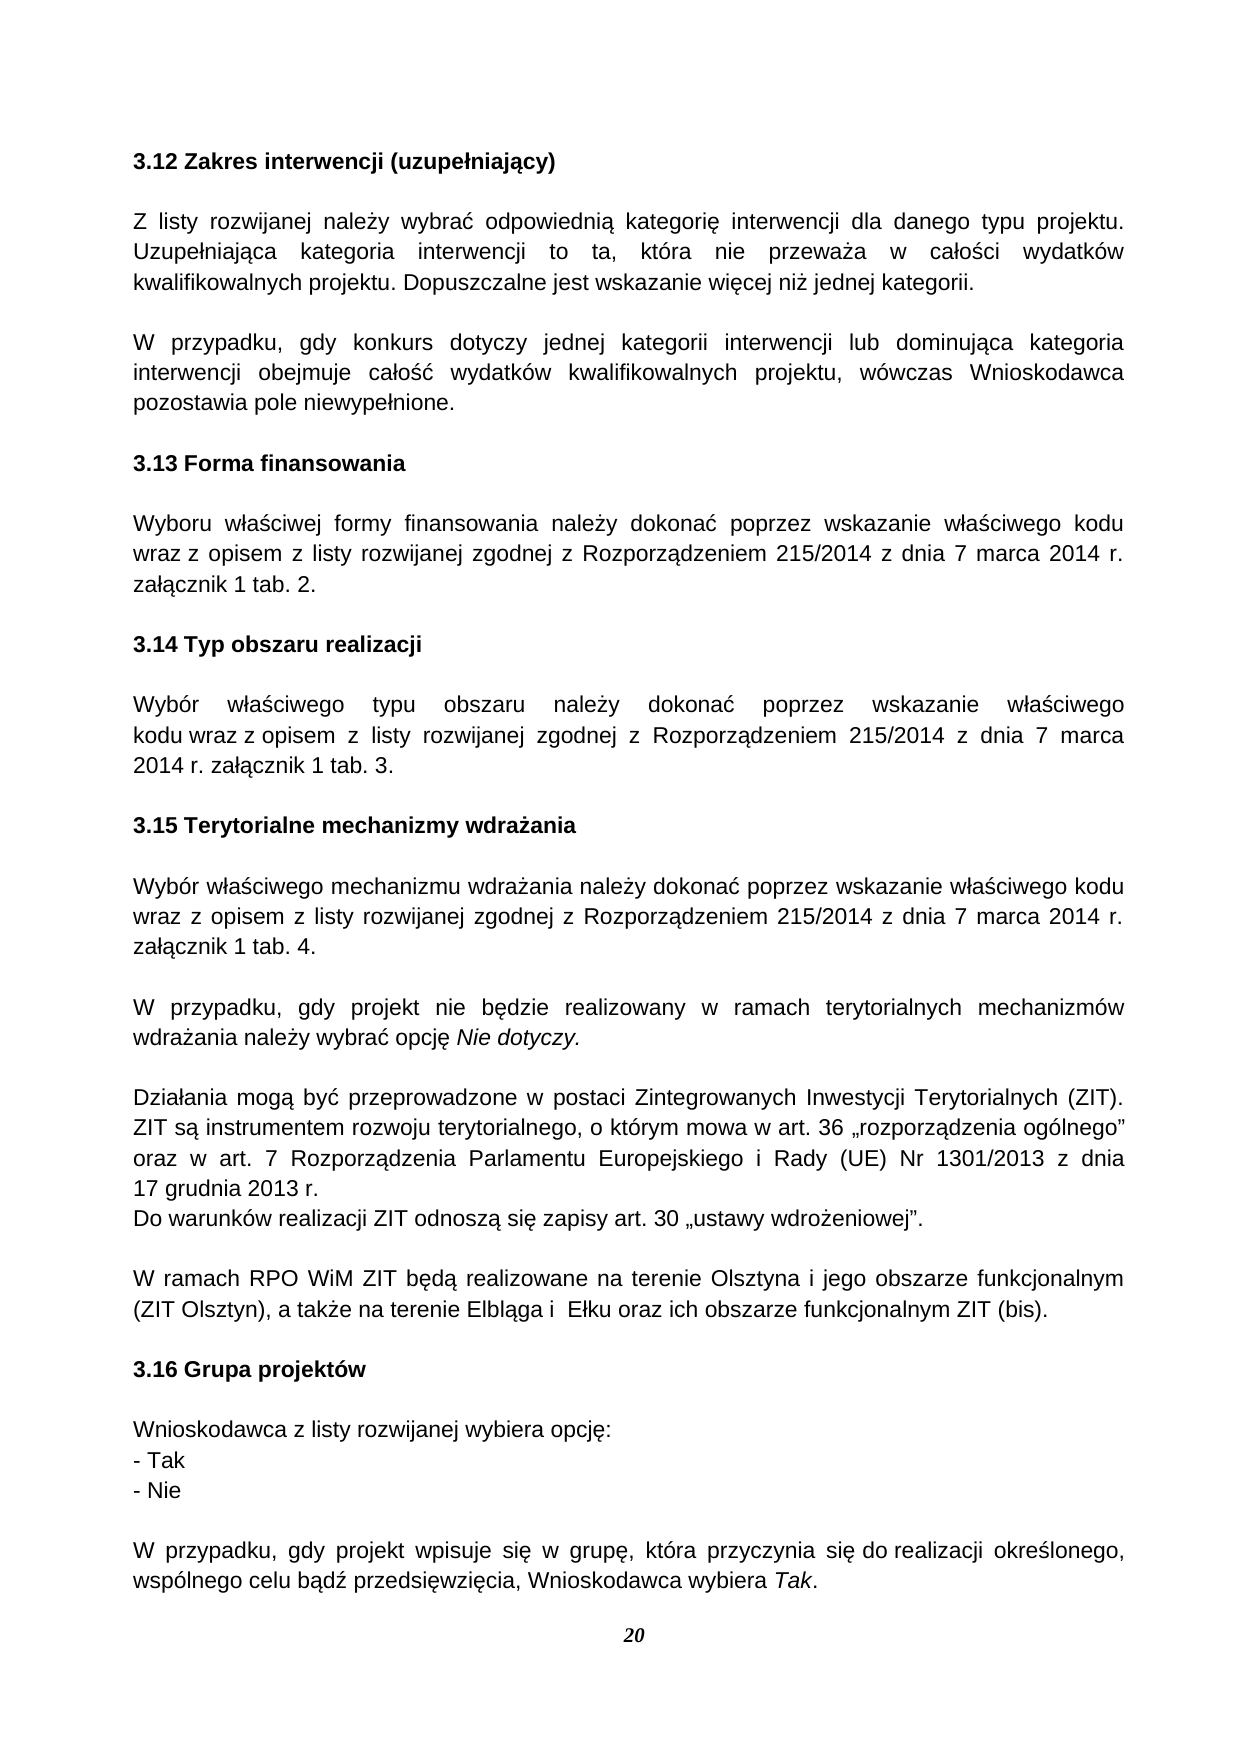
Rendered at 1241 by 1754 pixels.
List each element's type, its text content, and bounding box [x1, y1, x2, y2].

text W przypadku, gdy projekt nie będzie realizowany w ramach terytorialnych mechanizmów wdrażania należy wybrać opcję Nie dotyczy. [133, 993, 1125, 1050]
text 3.13 Forma finansowania [133, 450, 1125, 476]
text W przypadku, gdy projekt wpisuje się w grupę, która przyczynia się do realizacji określonego, wspólnego celu bądź przedsięwzięcia, Wnioskodawca wybiera Tak. [133, 1537, 1125, 1594]
text W ramach RPO WiM ZIT będą realizowane na terenie Olsztyna i jego obszarze funkcjonalnym (ZIT Olsztyn), a także na terenie Elbląga i Ełku oraz ich obszarze funkcjonalnym ZIT (bis). [133, 1265, 1125, 1322]
text - Tak [133, 1447, 1125, 1473]
text Wybór właściwego typu obszaru należy dokonać poprzez wskazanie właściwego kodu wraz z opisem z listy rozwijanej zgodnej z Rozporządzeniem 215/2014 z dnia 7 marca 2014 r. załącznik 1 tab. 3. [133, 691, 1125, 778]
text Do warunków realizacji ZIT odnoszą się zapisy art. 30 „ustawy wdrożeniowej”. [133, 1205, 1125, 1231]
text 3.16 Grupa projektów [133, 1356, 1125, 1382]
text 3.14 Typ obszaru realizacji [133, 631, 1125, 657]
text Wybór właściwego mechanizmu wdrażania należy dokonać poprzez wskazanie właściwego kodu wraz z opisem z listy rozwijanej zgodnej z Rozporządzeniem 215/2014 z dnia 7 marca 2014 r. załącznik 1 tab. 4. [133, 873, 1125, 959]
text 3.15 Terytorialne mechanizmy wdrażania [133, 812, 1125, 838]
text 3.12 Zakres interwencji (uzupełniający) [133, 148, 1125, 174]
text W przypadku, gdy konkurs dotyczy jednej kategorii interwencji lub dominująca kategoria interwencji obejmuje całość wydatków kwalifikowalnych projektu, wówczas Wnioskodawca pozostawia pole niewypełnione. [133, 329, 1125, 416]
text Z listy rozwijanej należy wybrać odpowiednią kategorię interwencji dla danego typu projektu. Uzupełniająca kategoria interwencji to ta, która nie przeważa w całości wydatków kwalifikowalnych projektu. Dopuszczalne jest wskazanie więcej niż jednej kategorii. [133, 208, 1125, 295]
text Działania mogą być przeprowadzone w postaci Zintegrowanych Inwestycji Terytorialnych (ZIT). ZIT są instrumentem rozwoju terytorialnego, o którym mowa w art. 36 „rozporządzenia ogólnego” oraz w art. 7 Rozporządzenia Parlamentu Europejskiego i Rady (UE) Nr 1301/2013 z dnia 17 grudnia 2013 r. [133, 1084, 1125, 1201]
text - Nie [133, 1477, 1125, 1503]
text Wyboru właściwej formy finansowania należy dokonać poprzez wskazanie właściwego kodu wraz z opisem z listy rozwijanej zgodnej z Rozporządzeniem 215/2014 z dnia 7 marca 2014 r. załącznik 1 tab. 2. [133, 510, 1125, 597]
text Wnioskodawca z listy rozwijanej wybiera opcję: [133, 1416, 1125, 1443]
